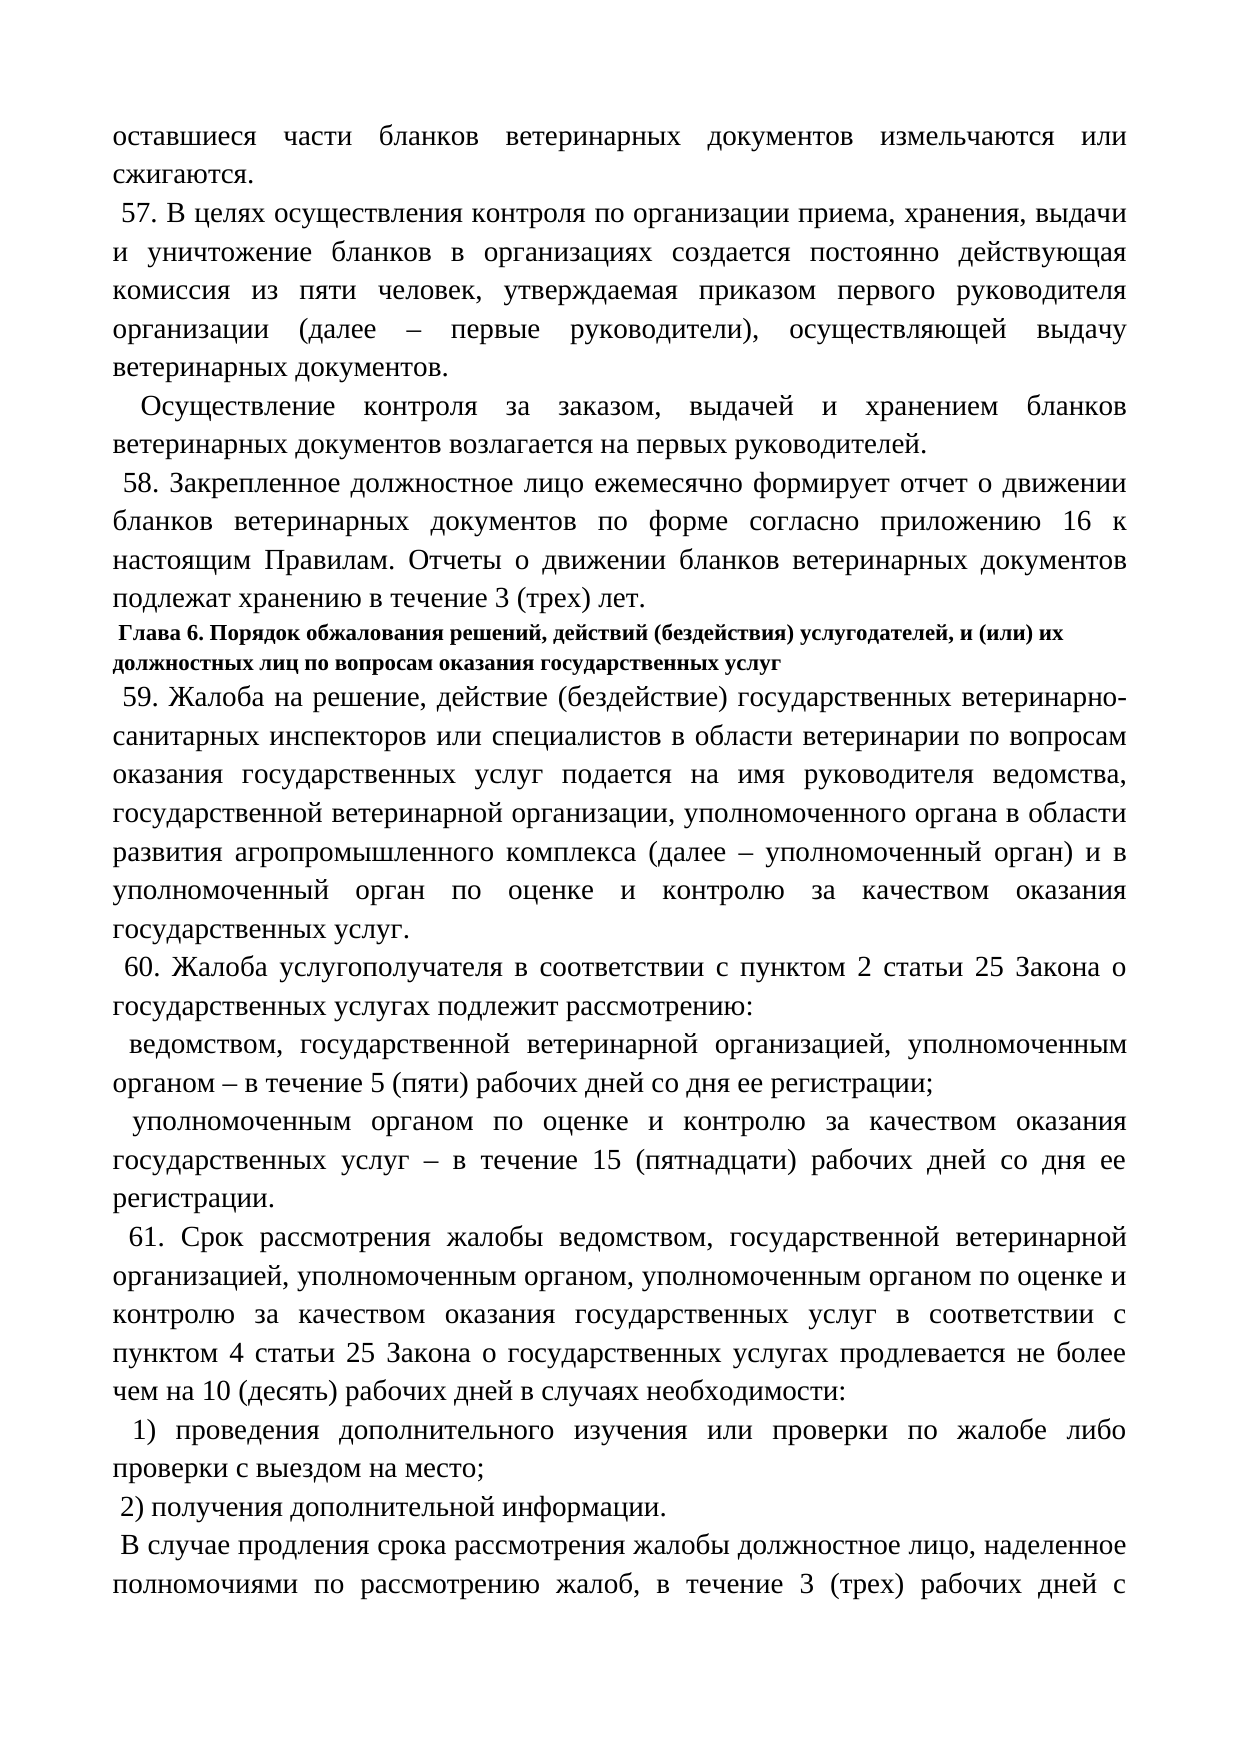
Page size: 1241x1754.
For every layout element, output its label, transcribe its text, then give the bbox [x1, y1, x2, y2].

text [112, 118, 1128, 190]
text уполномоченным органом по оценке и контролю за качеством оказания государственных услуг – в течение 15 (пятнадцати) рабочих дней со дня ее регистрации. [112, 1103, 1128, 1214]
text 59. Жалоба на решение, действие (бездействие) государственных ветеринарно-санитарных инспекторов или специалистов в области ветеринарии по вопросам оказания государственных услуг подается на имя руководителя ведомства, государственной ветеринарной организации, уполномоченного органа в области развития агропромышленного комплекса (далее – уполномоченный орган) и в уполномоченный орган по оценке и контролю за качеством оказания государственных услуг. [112, 679, 1128, 944]
text 58. Закрепленное должностное лицо ежемесячно формирует отчет о движении бланков ветеринарных документов по форме согласно приложению 16 к настоящим Правилам. Отчеты о движении бланков ветеринарных документов подлежат хранению в течение 3 (трех) лет. [112, 465, 1128, 614]
text 1) проведения дополнительного изучения или проверки по жалобе либо проверки с выездом на место; [112, 1412, 1128, 1484]
text Осуществление контроля за заказом, выдачей и хранением бланков ветеринарных документов возлагается на первых руководителей. [112, 388, 1128, 460]
text Глава 6. Порядок обжалования решений, действий (бездействия) услугодателей, и (или) их должностных лиц по вопросам оказания государственных услуг [112, 619, 1128, 676]
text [112, 1527, 1128, 1599]
text 60. Жалоба услугополучателя в соответствии с пунктом 2 статьи 25 Закона о государственных услугах подлежит рассмотрению: [112, 949, 1128, 1021]
text 61. Срок рассмотрения жалобы ведомством, государственной ветеринарной организацией, уполномоченным органом, уполномоченным органом по оценке и контролю за качеством оказания государственных услуг в соответствии с пунктом 4 статьи 25 Закона о государственных услугах продлевается не более чем на 10 (десять) рабочих дней в случаях необходимости: [112, 1219, 1128, 1407]
text ведомством, государственной ветеринарной организацией, уполномоченным органом – в течение 5 (пяти) рабочих дней со дня ее регистрации; [112, 1026, 1128, 1098]
text 57. В целях осуществления контроля по организации приема, хранения, выдачи и уничтожение бланков в организациях создается постоянно действующая комиссия из пяти человек, утверждаемая приказом первого руководителя организации (далее – первые руководители), осуществляющей выдачу ветеринарных документов. [112, 195, 1128, 383]
text 2) получения дополнительной информации. [112, 1489, 1128, 1522]
